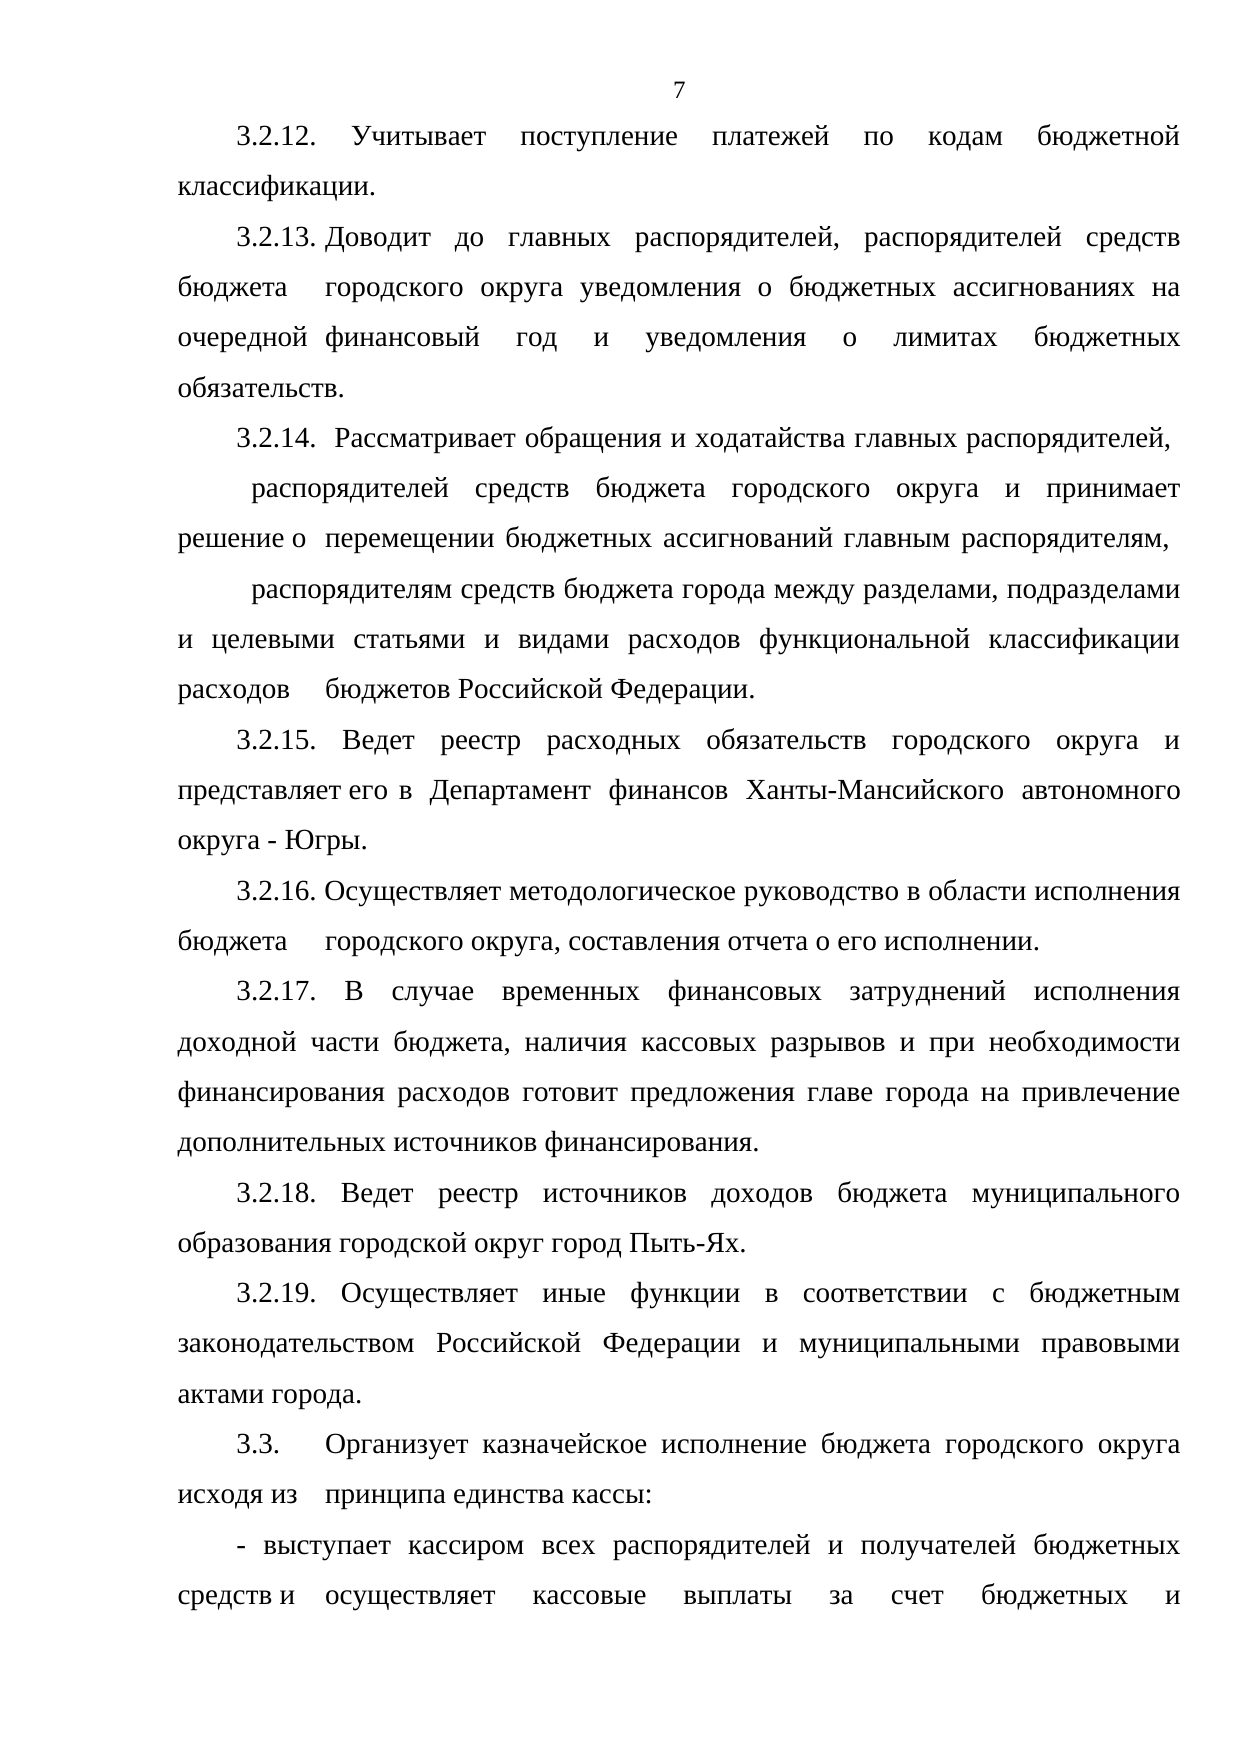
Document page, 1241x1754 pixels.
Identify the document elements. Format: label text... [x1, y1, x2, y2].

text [177, 1527, 1181, 1611]
text 3.2.13. Доводит до главных распорядителей, распорядителей средств бюджета городского округа уведомления о бюджетных ассигнованиях на очередной финансовый год и уведомления о лимитах бюджетных обязательств. [177, 219, 1181, 403]
text 3.2.15. Ведет реестр расходных обязательств городского округа и представляет его в Департамент финансов Ханты-Мансийского автономного округа - Югры. [177, 722, 1181, 856]
text 3.2.12. Учитывает поступление платежей по кодам бюджетной классификации. [177, 118, 1181, 202]
text 3.2.17. В случае временных финансовых затруднений исполнения доходной части бюджета, наличия кассовых разрывов и при необходимости финансирования расходов готовит предложения главе города на привлечение дополнительных источников финансирования. [177, 973, 1181, 1158]
text 3.3. Организует казначейское исполнение бюджета городского округа исходя из принципа единства кассы: [177, 1426, 1181, 1510]
text 3.2.18. Ведет реестр источников доходов бюджета муниципального образования городской округ город Пыть-Ях. [177, 1175, 1181, 1258]
text 3.2.16. Осуществляет методологическое руководство в области исполнения бюджета городского округа, составления отчета о его исполнении. [177, 873, 1181, 957]
text 3.2.19. Осуществляет иные функции в соответствии с бюджетным законодательством Российской Федерации и муниципальными правовыми актами города. [177, 1275, 1181, 1409]
text 3.2.14. Рассматривает обращения и ходатайства главных распорядителей, распорядителей средств бюджета городского округа и принимает решение о перемещении бюджетных ассигнований главным распорядителям, распорядителям средств бюджета города между разделами, подразделами и целевыми статьями и видами расходов функциональной классификации расходов бюджетов Российской Федерации. [177, 420, 1181, 705]
